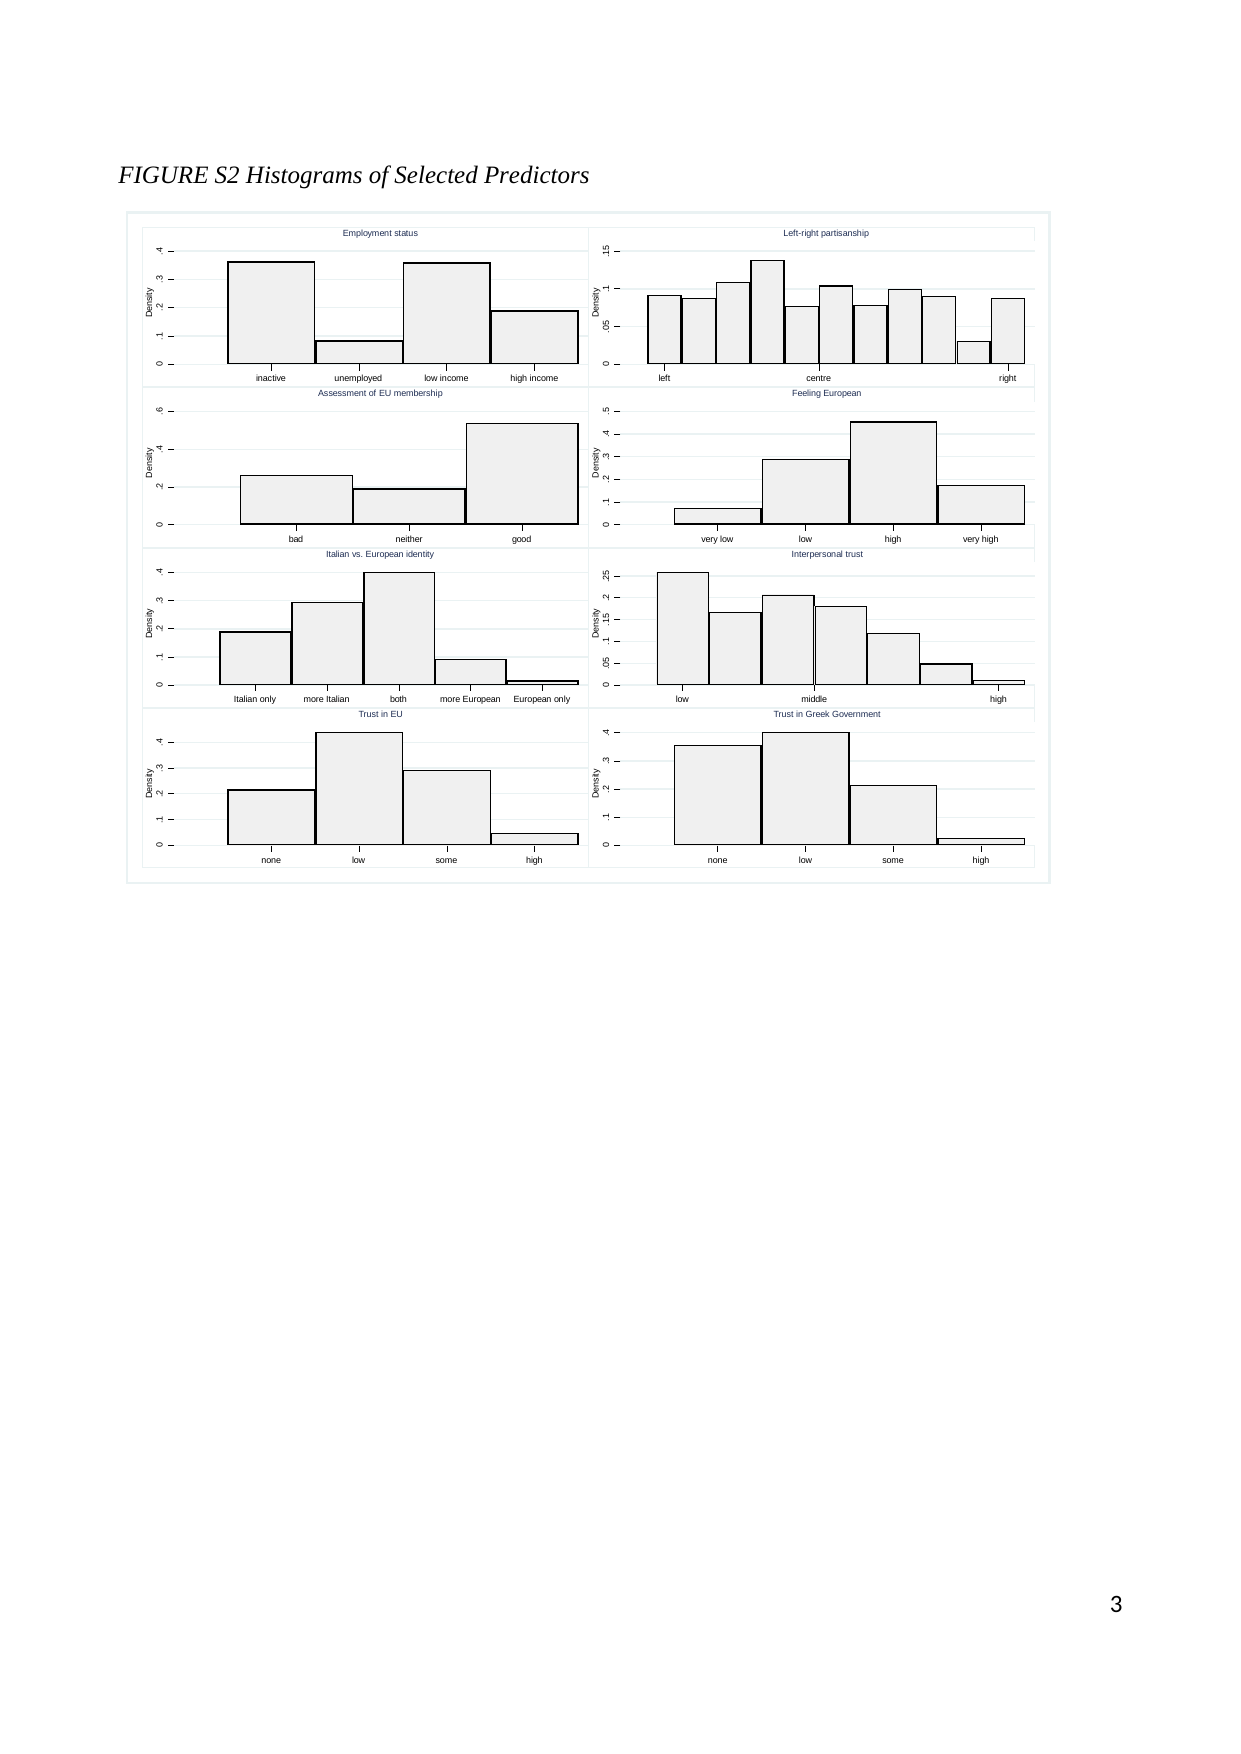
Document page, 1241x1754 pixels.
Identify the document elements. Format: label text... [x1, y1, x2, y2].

subtitle FIGURE S2 Histograms of Selected Predictors [118, 160, 1122, 189]
